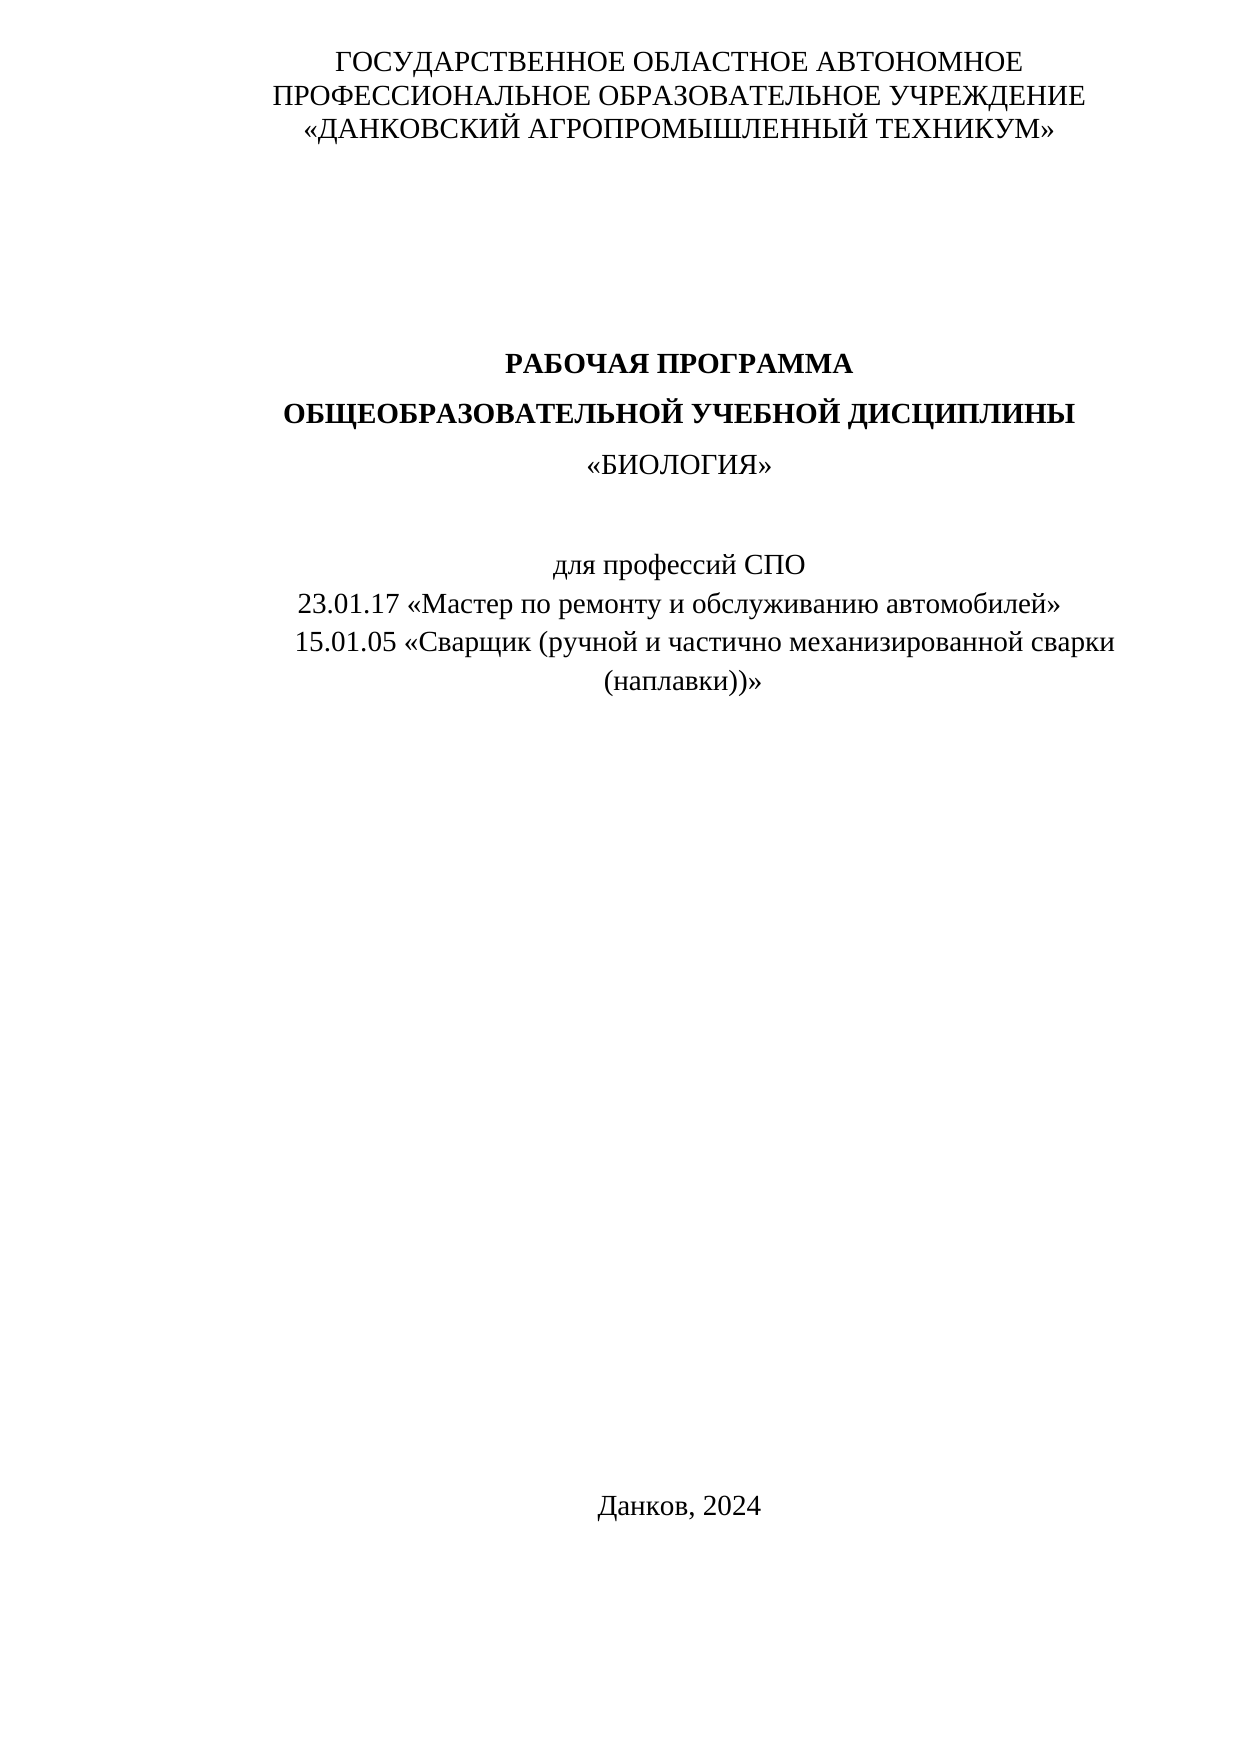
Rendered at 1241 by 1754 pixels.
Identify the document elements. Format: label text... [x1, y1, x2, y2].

text для профессий СПО [177, 547, 1181, 581]
text ГОСУДАРСТВЕННОЕ ОБЛАСТНОЕ АВТОНОМНОЕ ПРОФЕССИОНАЛЬНОЕ ОБРАЗОВАТЕЛЬНОЕ УЧРЕЖДЕНИЕ [177, 44, 1181, 111]
text (наплавки))» [177, 663, 1181, 697]
text 23.01.17 «Мастер по ремонту и обслуживанию автомобилей» [177, 586, 1181, 619]
text 15.01.05 «Сварщик (ручной и частично механизированной сварки [177, 624, 1181, 658]
text «БИОЛОГИЯ» [177, 447, 1181, 480]
text «ДАНКОВСКИЙ АГРОПРОМЫШЛЕННЫЙ ТЕХНИКУМ» [177, 111, 1181, 145]
text Данков, 2024 [177, 1488, 1181, 1522]
text общеобразовательной учебной дисциплины [177, 397, 1181, 430]
text Рабочая программа [177, 346, 1181, 380]
